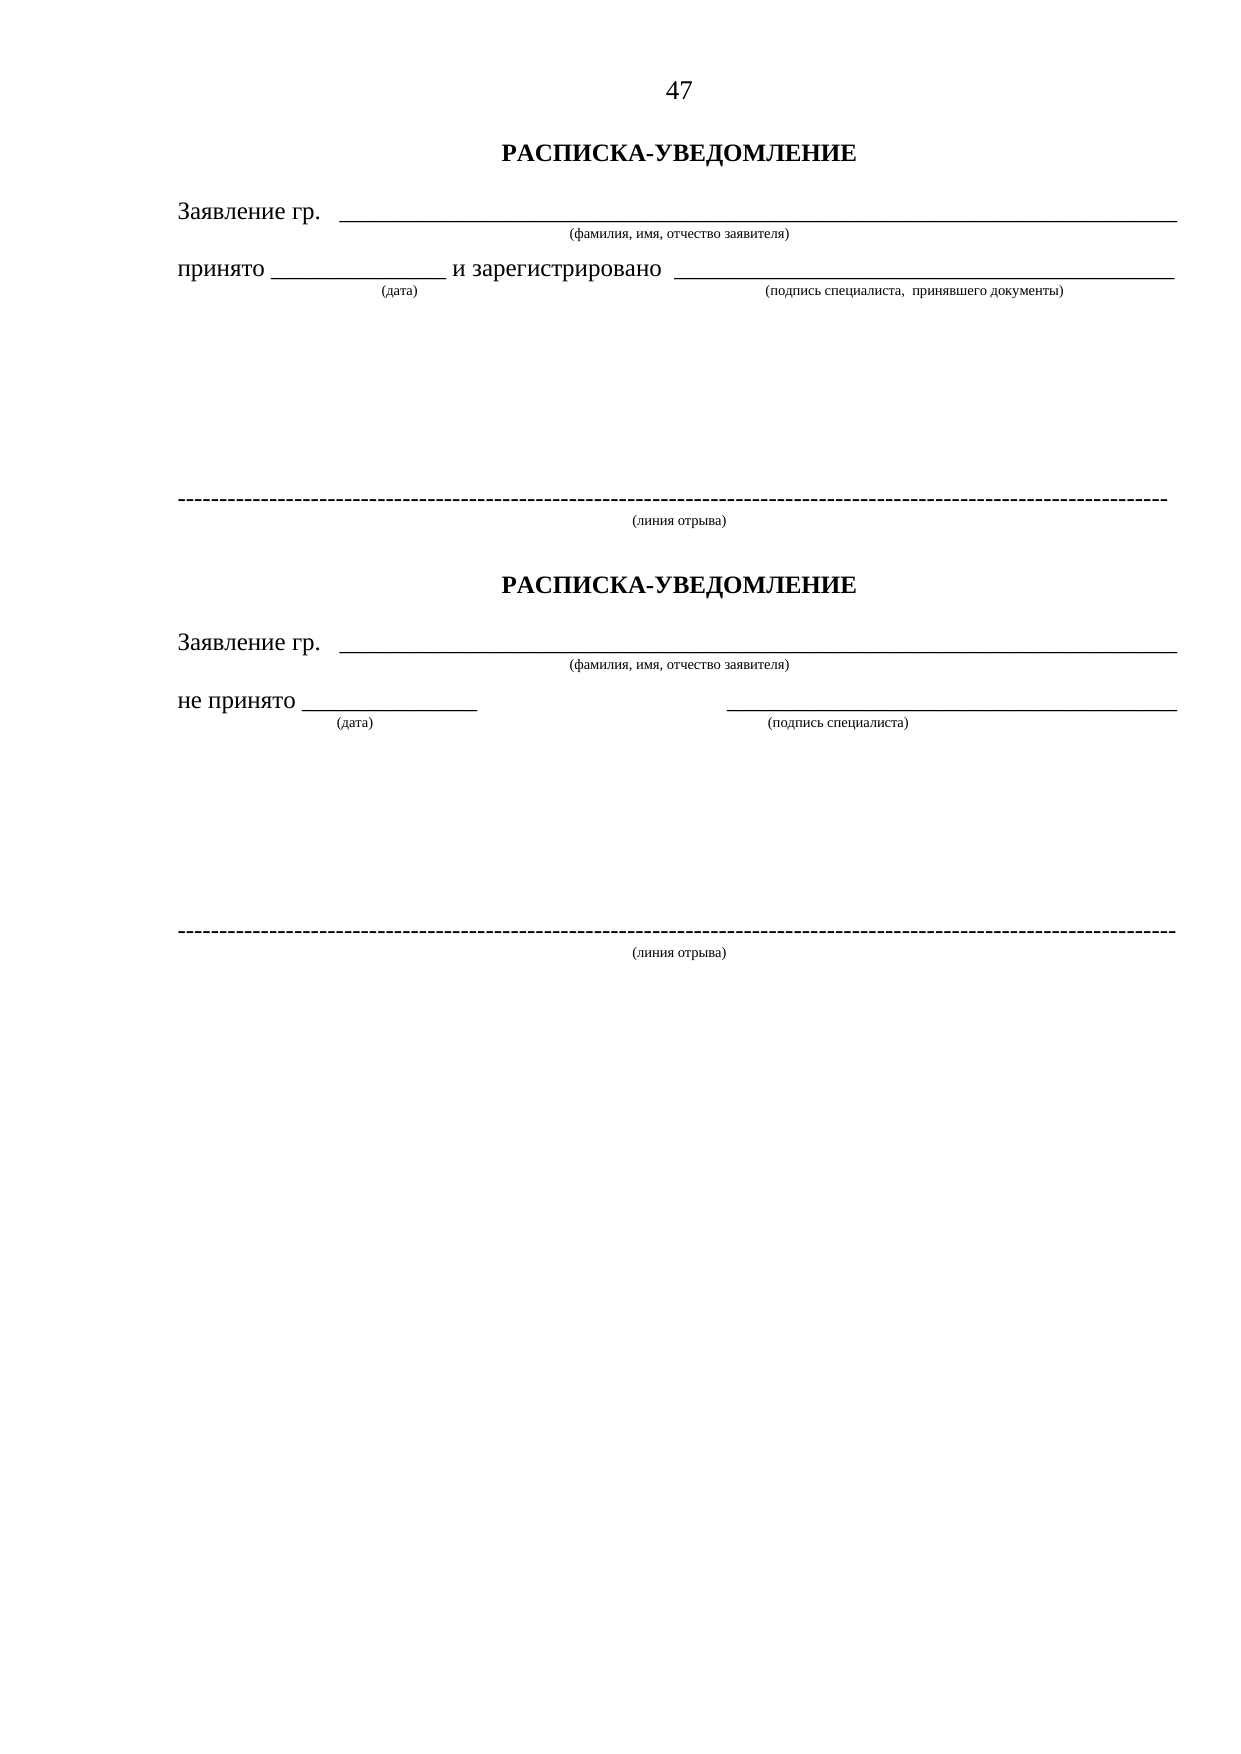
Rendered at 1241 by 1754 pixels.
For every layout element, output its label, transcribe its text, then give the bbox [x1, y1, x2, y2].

text (дата) (подпись специалиста, принявшего документы) [177, 282, 1181, 311]
text не принято ______________ ____________________________________ [177, 685, 1181, 713]
text (фамилия, имя, отчество заявителя) [177, 225, 1181, 253]
text (дата) (подпись специалиста) [177, 713, 1181, 742]
text (линия отрыва) [177, 512, 1181, 541]
text принято ______________ и зарегистрировано ________________________________________ [177, 253, 1181, 282]
text (линия отрыва) [177, 943, 1181, 972]
text (фамилия, имя, отчество заявителя) [177, 656, 1181, 685]
text ------------------------------------------------------------------------------------------------------------------------ [177, 915, 1181, 943]
text Заявление гр. ___________________________________________________________________ [177, 627, 1181, 656]
text ----------------------------------------------------------------------------------------------------------------------- [177, 483, 1181, 512]
text РАСПИСКА-УВЕДОМЛЕНИЕ [177, 138, 1181, 167]
text Заявление гр. ___________________________________________________________________ [177, 196, 1181, 225]
text РАСПИСКА-УВЕДОМЛЕНИЕ [177, 570, 1181, 598]
